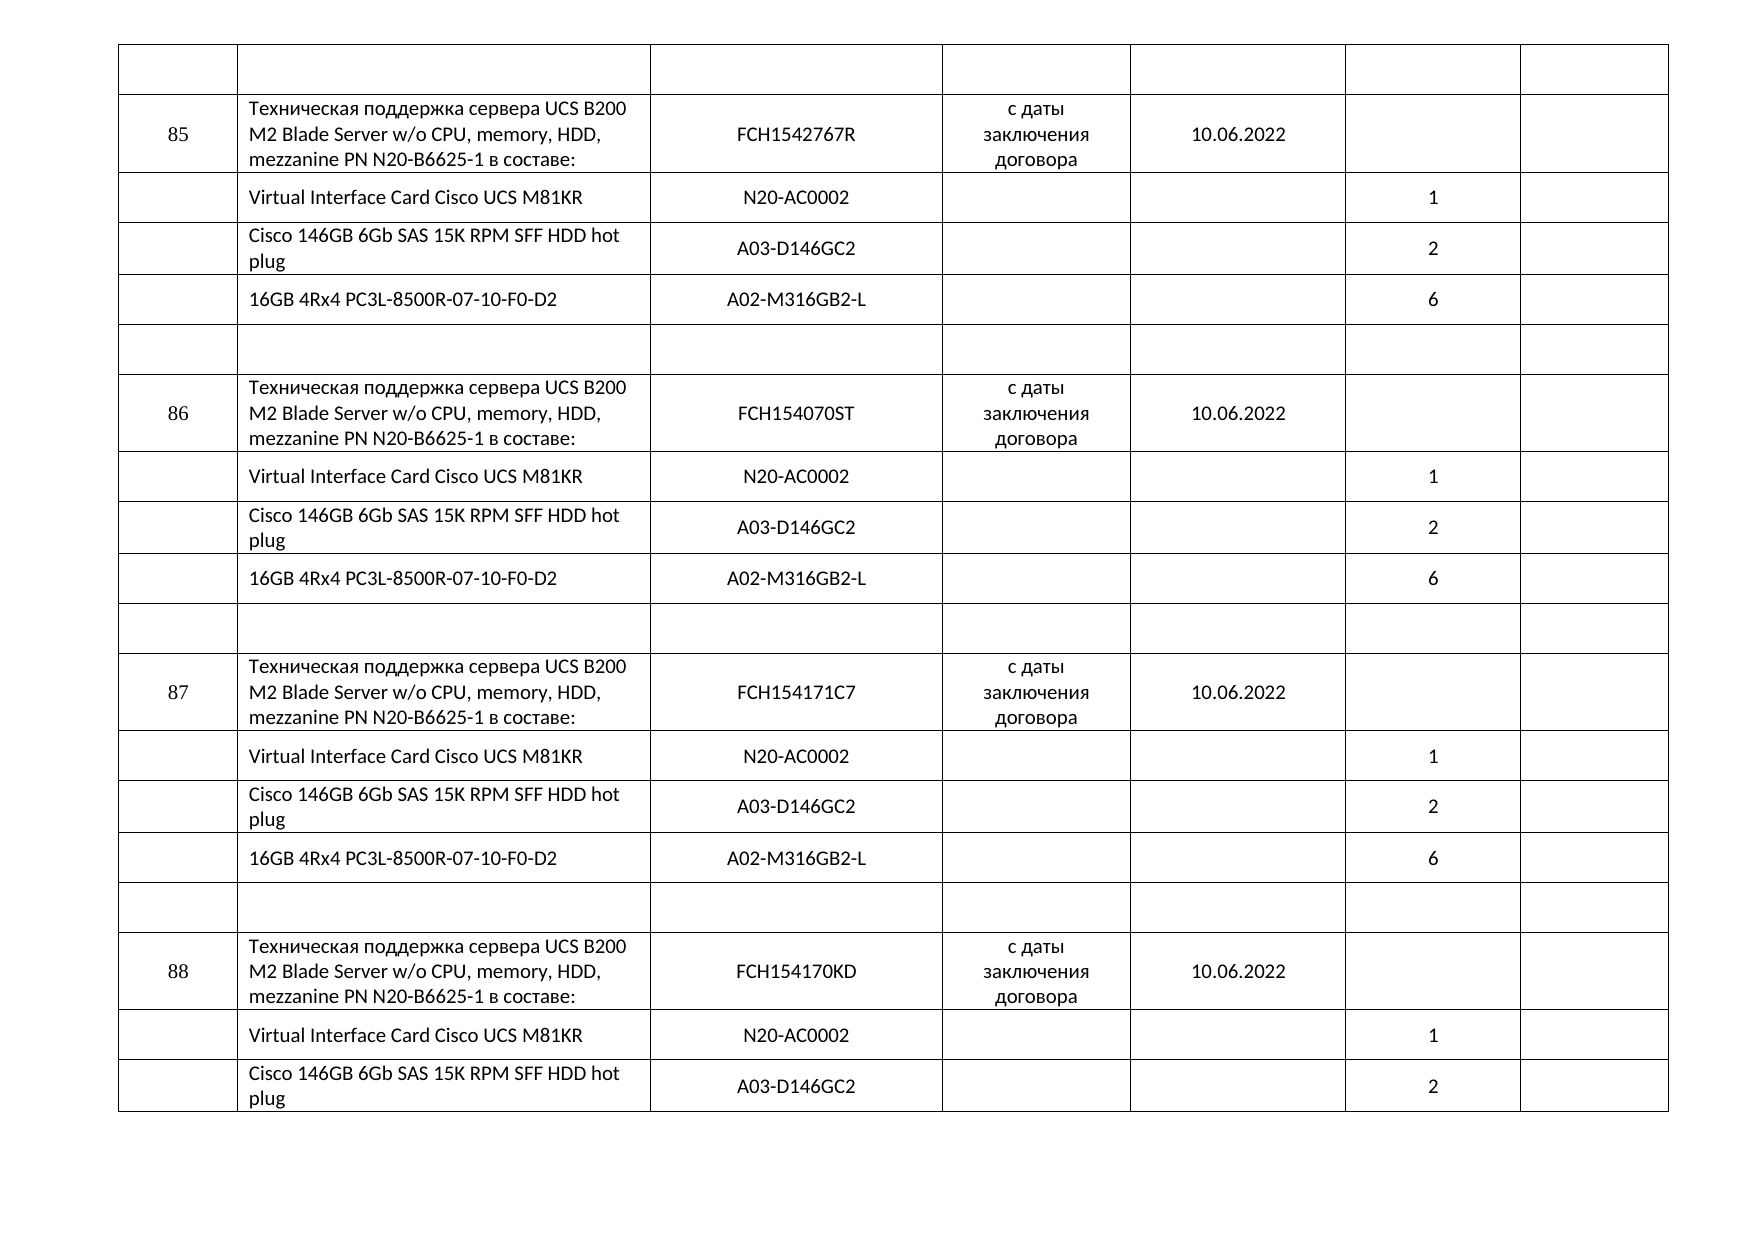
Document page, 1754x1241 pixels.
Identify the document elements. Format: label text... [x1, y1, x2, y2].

table_cell [1131, 275, 1345, 323]
table_cell [238, 45, 650, 94]
table_cell [119, 1060, 237, 1111]
table_cell [651, 604, 942, 653]
table_cell Virtual Interface Card Cisco UCS M81KR [238, 173, 650, 222]
table_cell [1346, 654, 1520, 730]
table_cell [119, 731, 237, 780]
table_cell 2 [1346, 223, 1520, 273]
table_cell [943, 1010, 1130, 1059]
table_cell FCH1542767R [651, 95, 942, 172]
table_cell 2 [1346, 1060, 1520, 1111]
table_cell Cisco 146GB 6Gb SAS 15K RPM SFF HDD hot plug [238, 1060, 650, 1111]
table_cell 10.06.2022 [1131, 95, 1345, 172]
table_cell [119, 554, 237, 603]
table_cell с даты заключения договора [943, 933, 1130, 1009]
table_cell 88 [119, 933, 237, 1009]
table_cell 87 [119, 654, 237, 730]
table_cell [943, 45, 1130, 94]
table_cell Cisco 146GB 6Gb SAS 15K RPM SFF HDD hot plug [238, 223, 650, 273]
table_cell [119, 45, 237, 94]
table_cell [651, 325, 942, 373]
table_cell Virtual Interface Card Cisco UCS M81KR [238, 1010, 650, 1059]
table_cell [119, 833, 237, 882]
table_cell [1521, 554, 1668, 603]
table_cell [1521, 933, 1668, 1009]
table_cell A03-D146GC2 [651, 781, 942, 832]
table_cell [1346, 325, 1520, 373]
table_cell [1131, 883, 1345, 932]
table_cell 16GB 4Rx4 PC3L-8500R-07-10-F0-D2 [238, 833, 650, 882]
table_cell [1521, 375, 1668, 451]
table_cell [119, 452, 237, 501]
table_cell A03-D146GC2 [651, 1060, 942, 1111]
table_cell [119, 1010, 237, 1059]
table_cell [1521, 1060, 1668, 1111]
table_cell [1131, 1060, 1345, 1111]
table_cell [1131, 223, 1345, 273]
table_cell [1521, 604, 1668, 653]
table_cell [1131, 45, 1345, 94]
table_cell [1521, 223, 1668, 273]
table_cell [119, 502, 237, 553]
table_cell Virtual Interface Card Cisco UCS M81KR [238, 731, 650, 780]
table_cell [943, 325, 1130, 373]
table_cell [943, 223, 1130, 273]
table_cell [943, 604, 1130, 653]
table_cell [943, 554, 1130, 603]
table_cell [119, 883, 237, 932]
table_cell 6 [1346, 554, 1520, 603]
table_cell [1346, 883, 1520, 932]
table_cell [238, 933, 650, 1009]
table_cell [943, 502, 1130, 553]
table_cell [1521, 781, 1668, 832]
table_cell [1346, 604, 1520, 653]
table_cell [1131, 502, 1345, 553]
table_cell 1 [1346, 731, 1520, 780]
table_cell 10.06.2022 [1131, 375, 1345, 451]
table_cell [1346, 95, 1520, 172]
table_cell Cisco 146GB 6Gb SAS 15K RPM SFF HDD hot plug [238, 781, 650, 832]
table_cell [119, 223, 237, 273]
table_cell N20-AC0002 [651, 452, 942, 501]
table_cell 10.06.2022 [1131, 654, 1345, 730]
table_cell [238, 604, 650, 653]
table_cell [943, 275, 1130, 323]
table_cell [943, 883, 1130, 932]
table_cell [1521, 1010, 1668, 1059]
table_cell [943, 781, 1130, 832]
table_cell [1521, 452, 1668, 501]
table_cell A02-M316GB2-L [651, 554, 942, 603]
table_cell FCH154170KD [651, 933, 942, 1009]
table_cell [1521, 502, 1668, 553]
table_cell 86 [119, 375, 237, 451]
table_cell [1131, 452, 1345, 501]
table_cell [943, 452, 1130, 501]
table_cell 6 [1346, 833, 1520, 882]
table_cell [1346, 375, 1520, 451]
table_cell [119, 325, 237, 373]
table_cell [1131, 833, 1345, 882]
table_cell 6 [1346, 275, 1520, 323]
table_cell [1131, 781, 1345, 832]
table_cell 2 [1346, 502, 1520, 553]
table_cell [1521, 275, 1668, 323]
table_cell FCH154070ST [651, 375, 942, 451]
table_cell [651, 883, 942, 932]
table_cell [1521, 95, 1668, 172]
table_cell FCH154171C7 [651, 654, 942, 730]
table_cell [1346, 45, 1520, 94]
table_cell [943, 731, 1130, 780]
table_cell [943, 833, 1130, 882]
table_cell A02-M316GB2-L [651, 833, 942, 882]
table_cell [1131, 1010, 1345, 1059]
table_cell [1131, 554, 1345, 603]
table_cell [1521, 654, 1668, 730]
table_cell [238, 325, 650, 373]
table_cell N20-AC0002 [651, 731, 942, 780]
table_cell 1 [1346, 173, 1520, 222]
table_cell с даты заключения договора [943, 654, 1130, 730]
table_cell [119, 604, 237, 653]
table_cell Virtual Interface Card Cisco UCS M81KR [238, 452, 650, 501]
table_cell [1521, 325, 1668, 373]
table_cell [119, 275, 237, 323]
table_cell [1521, 883, 1668, 932]
table_cell A02-M316GB2-L [651, 275, 942, 323]
table_cell A03-D146GC2 [651, 223, 942, 273]
table_cell N20-AC0002 [651, 1010, 942, 1059]
table_cell Cisco 146GB 6Gb SAS 15K RPM SFF HDD hot plug [238, 502, 650, 553]
table_cell [1521, 731, 1668, 780]
table_cell [943, 1060, 1130, 1111]
table_cell [119, 781, 237, 832]
table_cell A03-D146GC2 [651, 502, 942, 553]
table_cell Техническая поддержка сервера UCS B200 M2 Blade Server w/o CPU, memory, HDD, mezzanine PN N20-B6625-1 в составе: [238, 375, 650, 451]
table_cell 1 [1346, 452, 1520, 501]
table_cell N20-AC0002 [651, 173, 942, 222]
table_cell с даты заключения договора [943, 95, 1130, 172]
table_cell [1131, 731, 1345, 780]
table_cell Техническая поддержка сервера UCS B200 M2 Blade Server w/o CPU, memory, HDD, mezzanine PN N20-B6625-1 в составе: [238, 95, 650, 172]
table_cell 1 [1346, 1010, 1520, 1059]
table_cell [943, 173, 1130, 222]
table_cell [1346, 933, 1520, 1009]
table_cell 16GB 4Rx4 PC3L-8500R-07-10-F0-D2 [238, 554, 650, 603]
table_cell [1131, 604, 1345, 653]
table_cell 10.06.2022 [1131, 933, 1345, 1009]
table_cell 2 [1346, 781, 1520, 832]
table_cell [1521, 833, 1668, 882]
table_cell [1131, 325, 1345, 373]
table_cell [1521, 173, 1668, 222]
table_cell с даты заключения договора [943, 375, 1130, 451]
table_cell Техническая поддержка сервера UCS B200 M2 Blade Server w/o CPU, memory, HDD, mezzanine PN N20-B6625-1 в составе: [238, 654, 650, 730]
table_cell [119, 173, 237, 222]
table_cell [1131, 173, 1345, 222]
table_cell [1521, 45, 1668, 94]
table_cell 85 [119, 95, 237, 172]
table_cell 16GB 4Rx4 PC3L-8500R-07-10-F0-D2 [238, 275, 650, 323]
table_cell [651, 45, 942, 94]
table_cell [238, 883, 650, 932]
